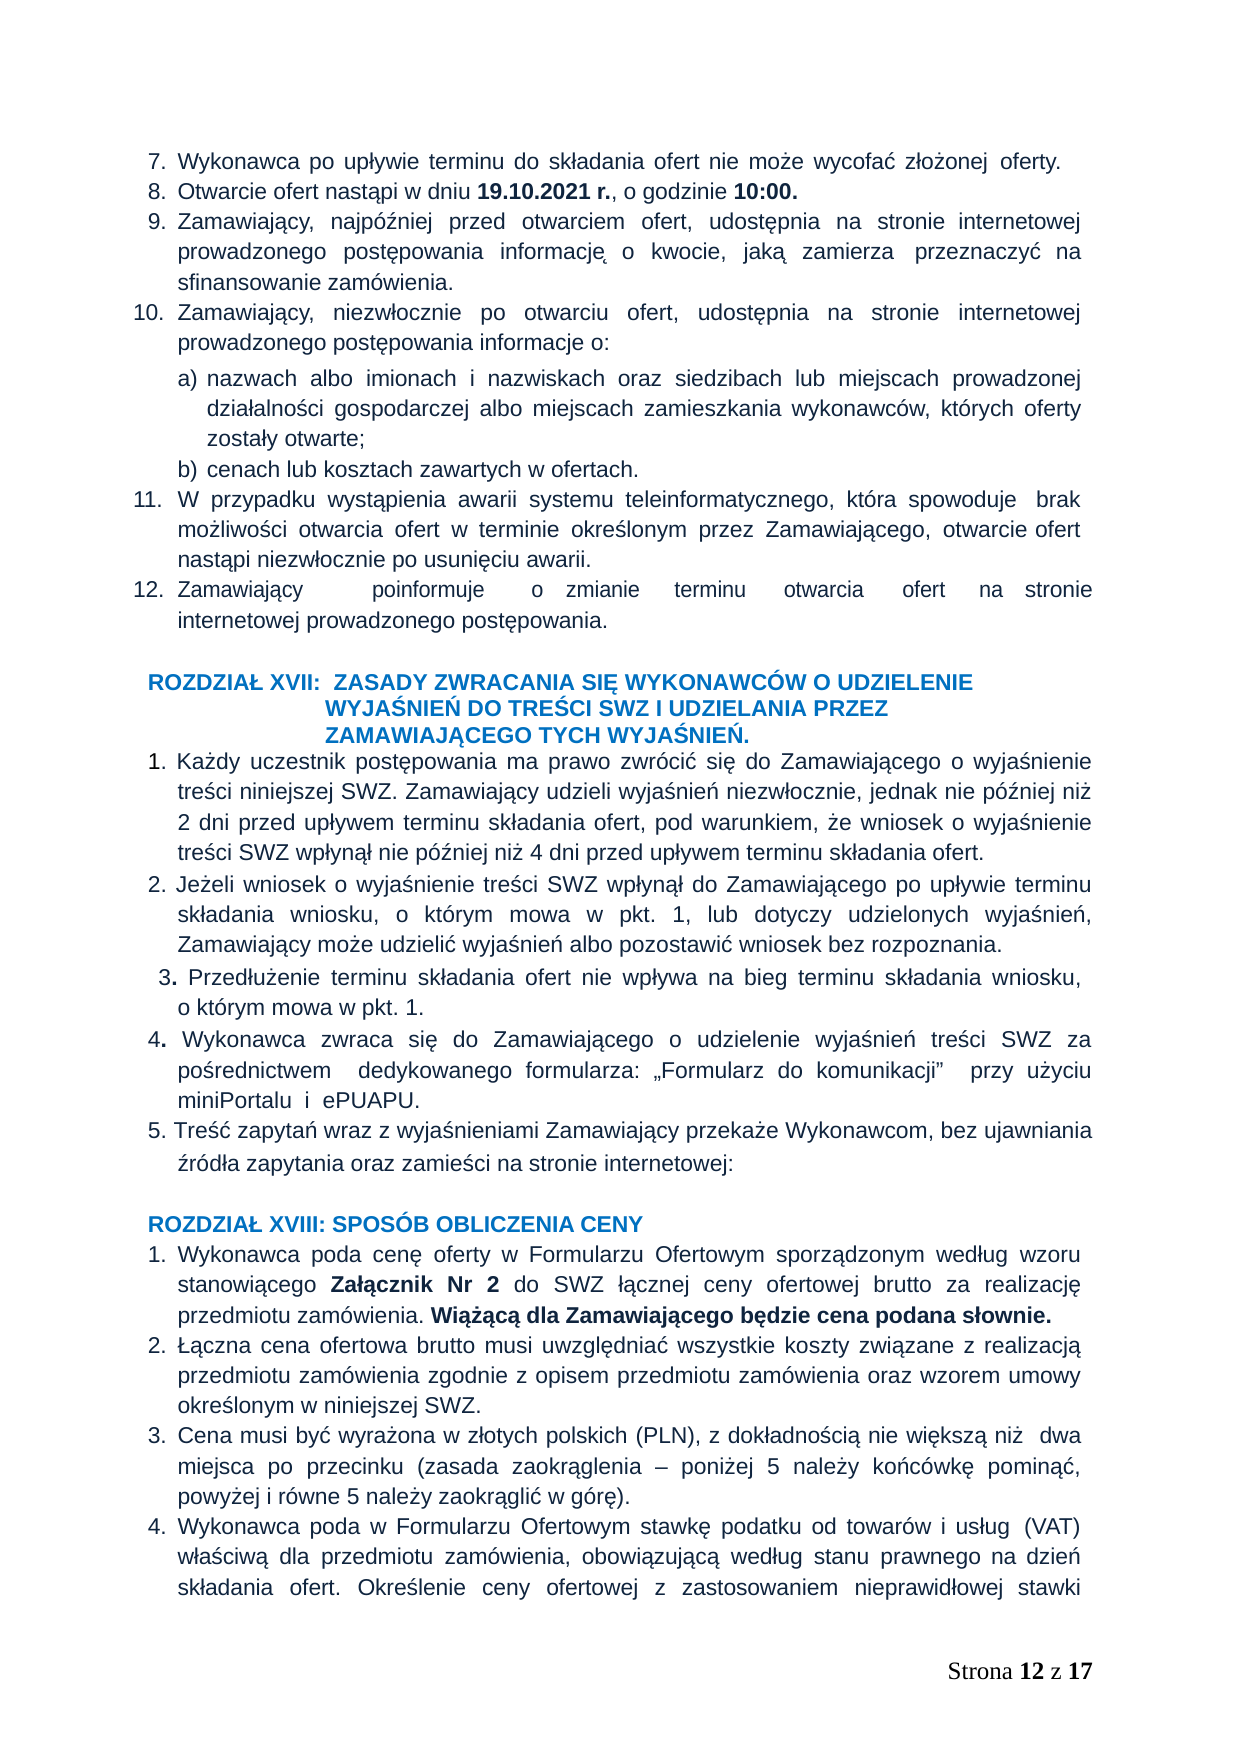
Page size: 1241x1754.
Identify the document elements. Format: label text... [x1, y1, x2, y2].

list W przypadku wystąpienia awarii systemu teleinformatycznego, która spowoduje brak możliwości otwarcia ofert w terminie określonym przez Zamawiającego, otwarcie ofert nastąpi niezwłocznie po usunięciu awarii. [133, 486, 1081, 572]
list Wykonawca po upływie terminu do składania ofert nie może wycofać złożonej oferty. [148, 148, 1081, 174]
text 2. Jeżeli wniosek o wyjaśnienie treści SWZ wpłynął do Zamawiającego po upływie terminu składania wniosku, o którym mowa w pkt. 1, lub dotyczy udzielonych wyjaśnień, Zamawiający może udzielić wyjaśnień albo pozostawić wniosek bez rozpoznania. [148, 871, 1093, 958]
list Otwarcie ofert nastąpi w dniu 19.10.2021 r., o godzinie 10:00. [148, 178, 1081, 204]
text ROZDZIAŁ XVII: ZASADY ZWRACANIA SIĘ WYKONAWCÓW O UDZIELENIE WYJAŚNIEŃ DO TREŚCI SWZ I UDZIELANIA PRZEZ ZAMAWIAJĄCEGO TYCH WYJAŚNIEŃ. [148, 669, 1093, 748]
text ROZDZIAŁ XVIII: SPOSÓB OBLICZENIA CENY [148, 1211, 1076, 1237]
list cenach lub kosztach zawartych w ofertach. [177, 456, 1081, 482]
list Wykonawca poda cenę oferty w Formularzu Ofertowym sporządzonym według wzoru stanowiącego Załącznik Nr 2 do SWZ łącznej ceny ofertowej brutto za realizację przedmiotu zamówienia. Wiążącą dla Zamawiającego będzie cena podana słownie. [148, 1241, 1081, 1328]
list Cena musi być wyrażona w złotych polskich (PLN), z dokładnością nie większą niż dwa miejsca po przecinku (zasada zaokrąglenia – poniżej 5 należy końcówkę pominąć, powyżej i równe 5 należy zaokrąglić w górę). [148, 1422, 1081, 1509]
text 3. Przedłużenie terminu składania ofert nie wpływa na bieg terminu składania wniosku, o którym mowa w pkt. 1. [148, 964, 1093, 1020]
text 4. Wykonawca zwraca się do Zamawiającego o udzielenie wyjaśnień treści SWZ za pośrednictwem dedykowanego formularza: „Formularz do komunikacji” przy użyciu miniPortalu i ePUAPU. [148, 1026, 1093, 1113]
list nazwach albo imionach i nazwiskach oraz siedzibach lub miejscach prowadzonej działalności gospodarczej albo miejscach zamieszkania wykonawców, których oferty zostały otwarte; [177, 365, 1081, 452]
text 1. Każdy uczestnik postępowania ma prawo zwrócić się do Zamawiającego o wyjaśnienie treści niniejszej SWZ. Zamawiający udzieli wyjaśnień niezwłocznie, jednak nie później niż 2 dni przed upływem terminu składania ofert, pod warunkiem, że wniosek o wyjaśnienie treści SWZ wpłynął nie później niż 4 dni przed upływem terminu składania ofert. [148, 748, 1093, 865]
list Zamawiający, najpóźniej przed otwarciem ofert, udostępnia na stronie internetowej prowadzonego postępowania informację o kwocie, jaką zamierza przeznaczyć na sfinansowanie zamówienia. [148, 208, 1081, 295]
list Łączna cena ofertowa brutto musi uwzględniać wszystkie koszty związane z realizacją przedmiotu zamówienia zgodnie z opisem przedmiotu zamówienia oraz wzorem umowy określonym w niniejszej SWZ. [148, 1332, 1081, 1418]
list Zamawiający poinformuje o zmianie terminu otwarcia ofert na stronie internetowej prowadzonego postępowania. [133, 576, 1093, 633]
list Zamawiający, niezwłocznie po otwarciu ofert, udostępnia na stronie internetowej prowadzonego postępowania informacje o: [133, 299, 1081, 355]
text 5. Treść zapytań wraz z wyjaśnieniami Zamawiający przekaże Wykonawcom, bez ujawniania źródła zapytania oraz zamieści na stronie internetowej: [148, 1117, 1093, 1176]
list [148, 1513, 1081, 1600]
